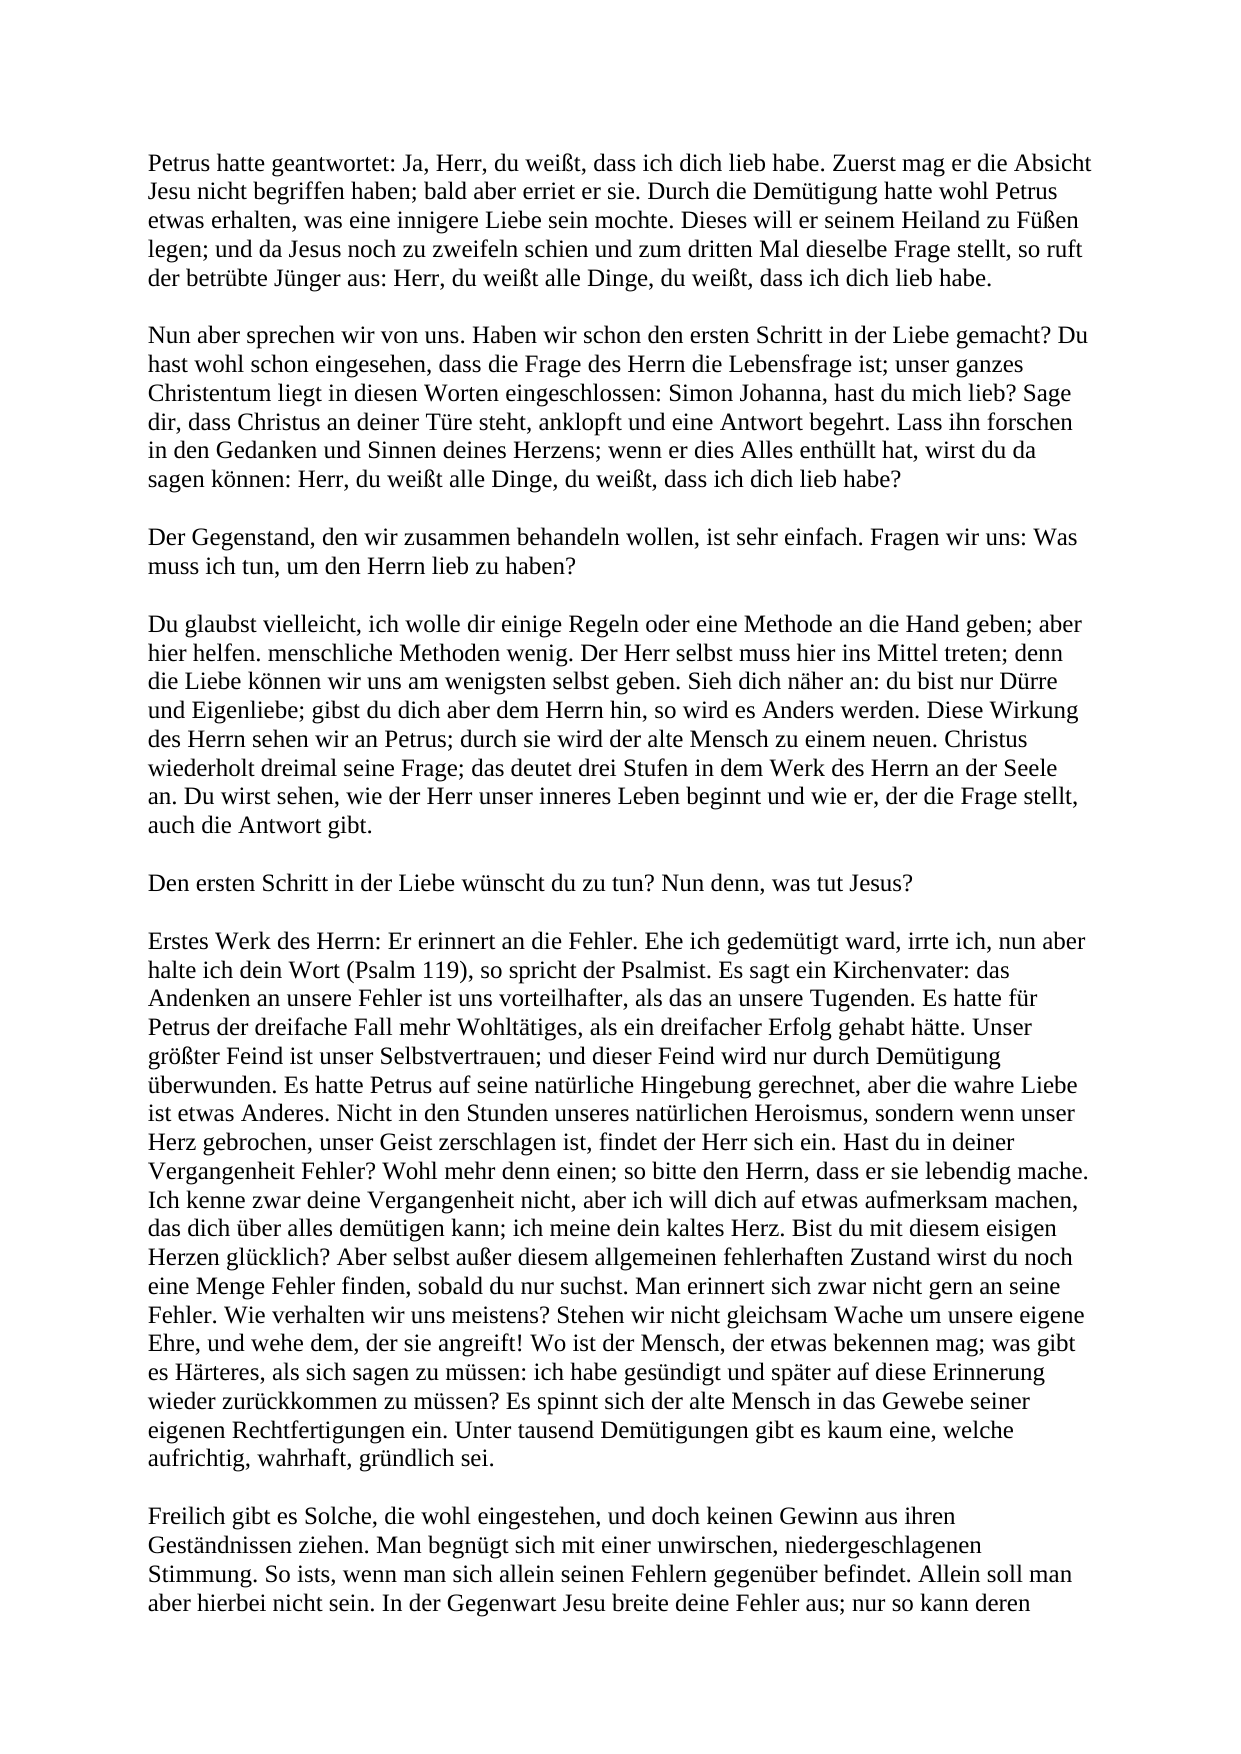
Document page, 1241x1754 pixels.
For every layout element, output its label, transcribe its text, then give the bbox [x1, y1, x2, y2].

text Erstes Werk des Herrn: Er erinnert an die Fehler. Ehe ich gedemütigt ward, irrte ich, nun aber halte ich dein Wort (Psalm 119), so spricht der Psalmist. Es sagt ein Kirchenvater: das Andenken an unsere Fehler ist uns vorteilhafter, als das an unsere Tugenden. Es hatte für Petrus der dreifache Fall mehr Wohltätiges, als ein dreifacher Erfolg gehabt hätte. Unser größter Feind ist unser Selbstvertrauen; und dieser Feind wird nur durch Demütigung überwunden. Es hatte Petrus auf seine natürliche Hingebung gerechnet, aber die wahre Liebe ist etwas Anderes. Nicht in den Stunden unseres natürlichen Heroismus, sondern wenn unser Herz gebrochen, unser Geist zerschlagen ist, findet der Herr sich ein. Hast du in deiner Vergangenheit Fehler? Wohl mehr denn einen; so bitte den Herrn, dass er sie lebendig mache. Ich kenne zwar deine Vergangenheit nicht, aber ich will dich auf etwas aufmerksam machen, das dich über alles demütigen kann; ich meine dein kaltes Herz. Bist du mit diesem eisigen Herzen glücklich? Aber selbst außer diesem allgemeinen fehlerhaften Zustand wirst du noch eine Menge Fehler finden, sobald du nur suchst. Man erinnert sich zwar nicht gern an seine Fehler. Wie verhalten wir uns meistens? Stehen wir nicht gleichsam Wache um unsere eigene Ehre, und wehe dem, der sie angreift! Wo ist der Mensch, der etwas bekennen mag; was gibt es Härteres, als sich sagen zu müssen: ich habe gesündigt und später auf diese Erinnerung wieder zurückkommen zu müssen? Es spinnt sich der alte Mensch in das Gewebe seiner eigenen Rechtfertigungen ein. Unter tausend Demütigungen gibt es kaum eine, welche aufrichtig, wahrhaft, gründlich sei. [148, 926, 1093, 1472]
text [148, 1501, 1093, 1616]
text Nun aber sprechen wir von uns. Haben wir schon den ersten Schritt in der Liebe gemacht? Du hast wohl schon eingesehen, dass die Frage des Herrn die Lebensfrage ist; unser ganzes Christentum liegt in diesen Worten eingeschlossen: Simon Johanna, hast du mich lieb? Sage dir, dass Christus an deiner Türe steht, anklopft und eine Antwort begehrt. Lass ihn forschen in den Gedanken und Sinnen deines Herzens; wenn er dies Alles enthüllt hat, wirst du da sagen können: Herr, du weißt alle Dinge, du weißt, dass ich dich lieb habe? [148, 321, 1093, 493]
text Du glaubst vielleicht, ich wolle dir einige Regeln oder eine Methode an die Hand geben; aber hier helfen. menschliche Methoden wenig. Der Herr selbst muss hier ins Mittel treten; denn die Liebe können wir uns am wenigsten selbst geben. Sieh dich näher an: du bist nur Dürre und Eigenliebe; gibst du dich aber dem Herrn hin, so wird es Anders werden. Diese Wirkung des Herrn sehen wir an Petrus; durch sie wird der alte Mensch zu einem neuen. Christus wiederholt dreimal seine Frage; das deutet drei Stufen in dem Werk des Herrn an der Seele an. Du wirst sehen, wie der Herr unser inneres Leben beginnt und wie er, der die Frage stellt, auch die Antwort gibt. [148, 609, 1093, 839]
text Petrus hatte geantwortet: Ja, Herr, du weißt, dass ich dich lieb habe. Zuerst mag er die Absicht Jesu nicht begriffen haben; bald aber erriet er sie. Durch die Demütigung hatte wohl Petrus etwas erhalten, was eine innigere Liebe sein mochte. Dieses will er seinem Heiland zu Füßen legen; und da Jesus noch zu zweifeln schien und zum dritten Mal dieselbe Frage stellt, so ruft der betrübte Jünger aus: Herr, du weißt alle Dinge, du weißt, dass ich dich lieb habe. [148, 148, 1093, 291]
text Den ersten Schritt in der Liebe wünscht du zu tun? Nun denn, was tut Jesus? [148, 868, 1093, 897]
text Der Gegenstand, den wir zusammen behandeln wollen, ist sehr einfach. Fragen wir uns: Was muss ich tun, um den Herrn lieb zu haben? [148, 522, 1093, 580]
